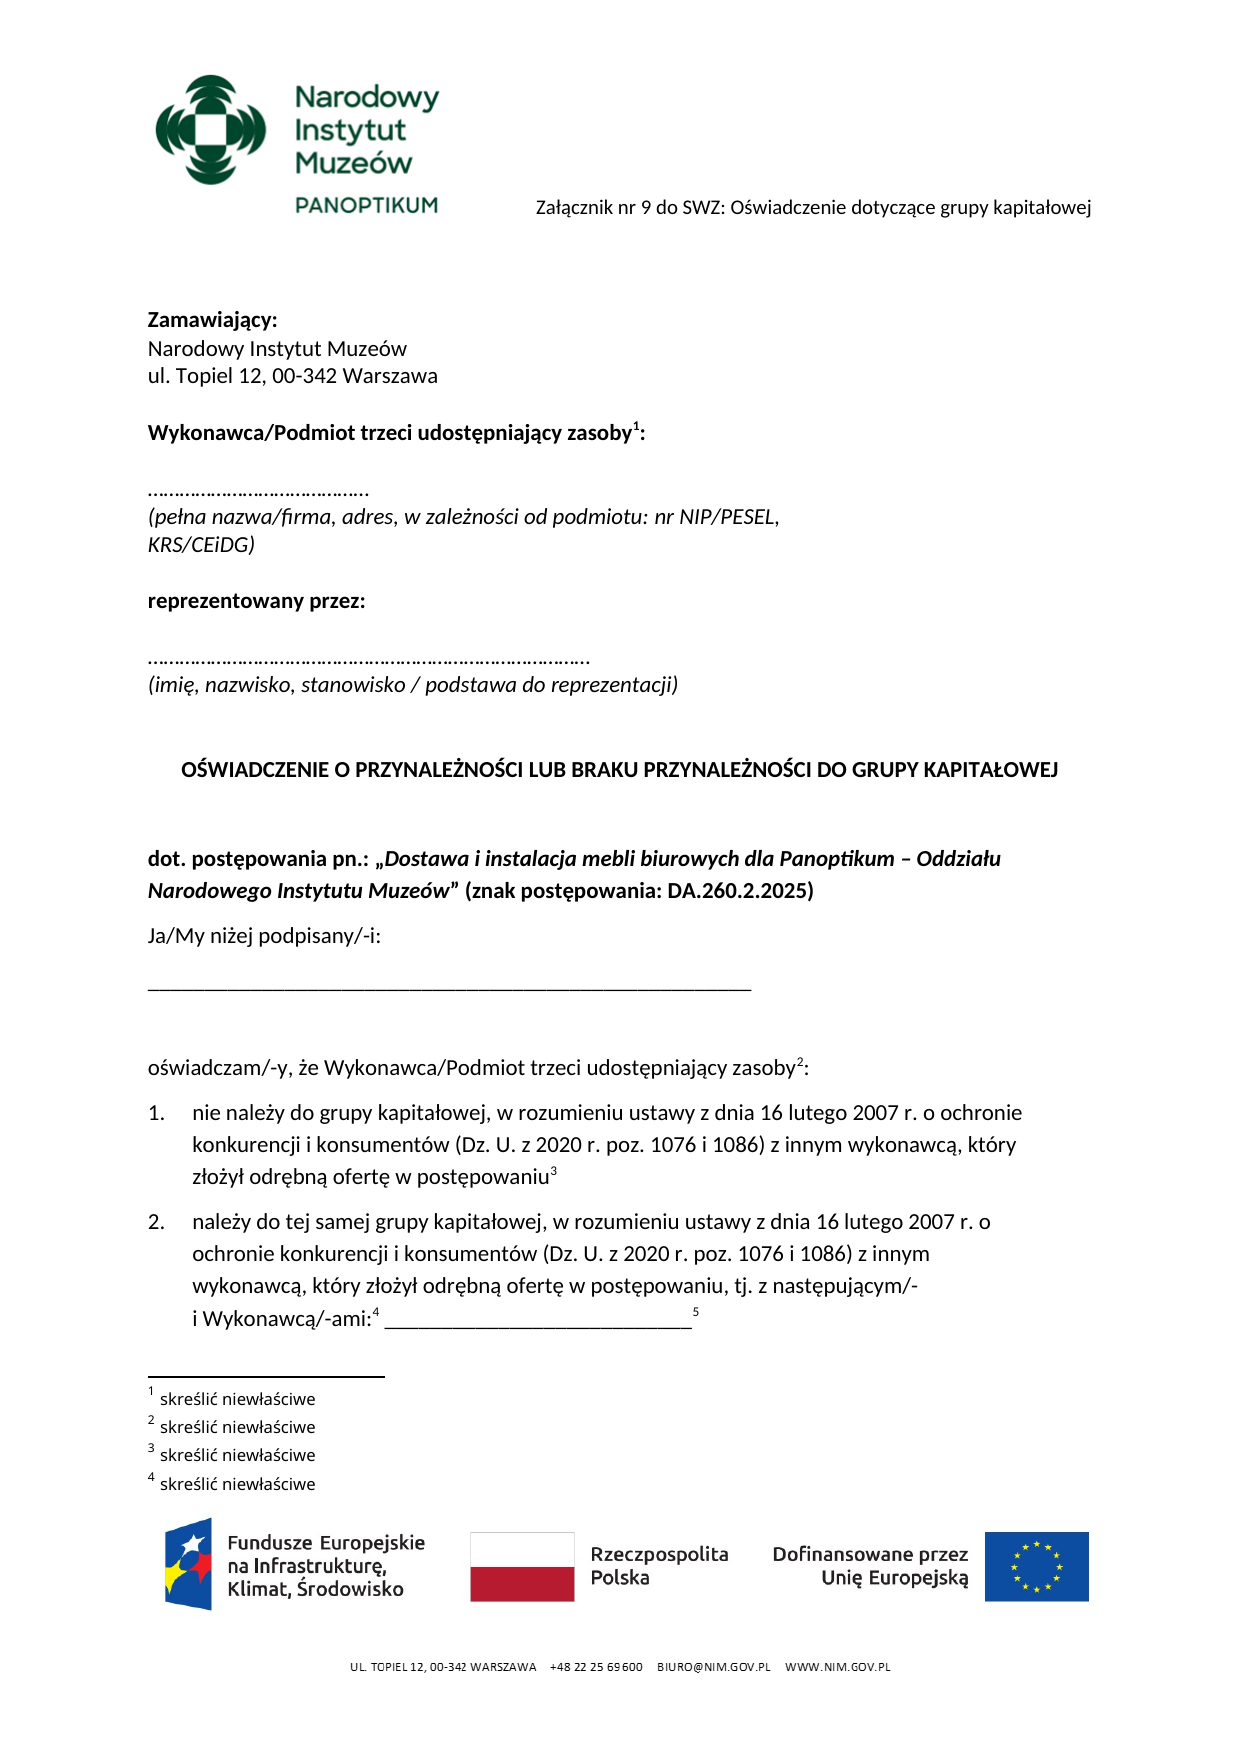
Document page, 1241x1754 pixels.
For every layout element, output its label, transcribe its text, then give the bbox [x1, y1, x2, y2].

text reprezentowany przez: [148, 586, 797, 614]
text ul. Topiel 12, 00-342 Warszawa [148, 362, 1093, 390]
picture [147, 1496, 1106, 1626]
text OŚWIADCZENIE O PRZYNALEŻNOŚCI LUB BRAKU PRZYNALEŻNOŚCI DO GRUPY KAPITAŁOWEJ [148, 755, 1093, 783]
text ………………………………………………………………………… [148, 642, 797, 670]
text (pełna nazwa/firma, adres, w zależności od podmiotu: nr NIP/PESEL, KRS/CEiDG) [148, 502, 797, 558]
text Ja/My niżej podpisany/-i: [148, 921, 1093, 949]
text Zamawiający: [148, 306, 1093, 334]
picture [147, 1654, 1093, 1687]
list nie należy do grupy kapitałowej, w rozumieniu ustawy z dnia 16 lutego 2007 r. o ochronie konkurencji i konsumentów (Dz. U. z 2020 r. poz. 1076 i 1086) z innym wykonawcą, który złożył odrębną ofertę w postępowaniu [148, 1098, 1031, 1191]
list należy do tej samej grupy kapitałowej, w rozumieniu ustawy z dnia 16 lutego 2007 r. o ochronie konkurencji i konsumentów (Dz. U. z 2020 r. poz. 1076 i 1086) z innym wykonawcą, który złożył odrębną ofertę w postępowaniu, tj. z następującym/-i Wykonawcą/-ami: ___________________________ [148, 1207, 1031, 1332]
text …………………………………… [148, 474, 472, 502]
text Narodowy Instytut Muzeów [148, 334, 1093, 362]
picture [152, 73, 443, 215]
text (imię, nazwisko, stanowisko / podstawa do reprezentacji) [148, 670, 797, 698]
text Wykonawca/Podmiot trzeci udostępniający zasoby: [148, 418, 1093, 446]
text dot. postępowania pn.: „Dostawa i instalacja mebli biurowych dla Panoptikum – Oddziału Narodowego Instytutu Muzeów” (znak postępowania: DA.260.2.2025) [148, 844, 1093, 905]
text oświadczam/-y, że Wykonawca/Podmiot trzeci udostępniający zasoby: [148, 1053, 1031, 1081]
text _____________________________________________________ [148, 966, 1093, 994]
